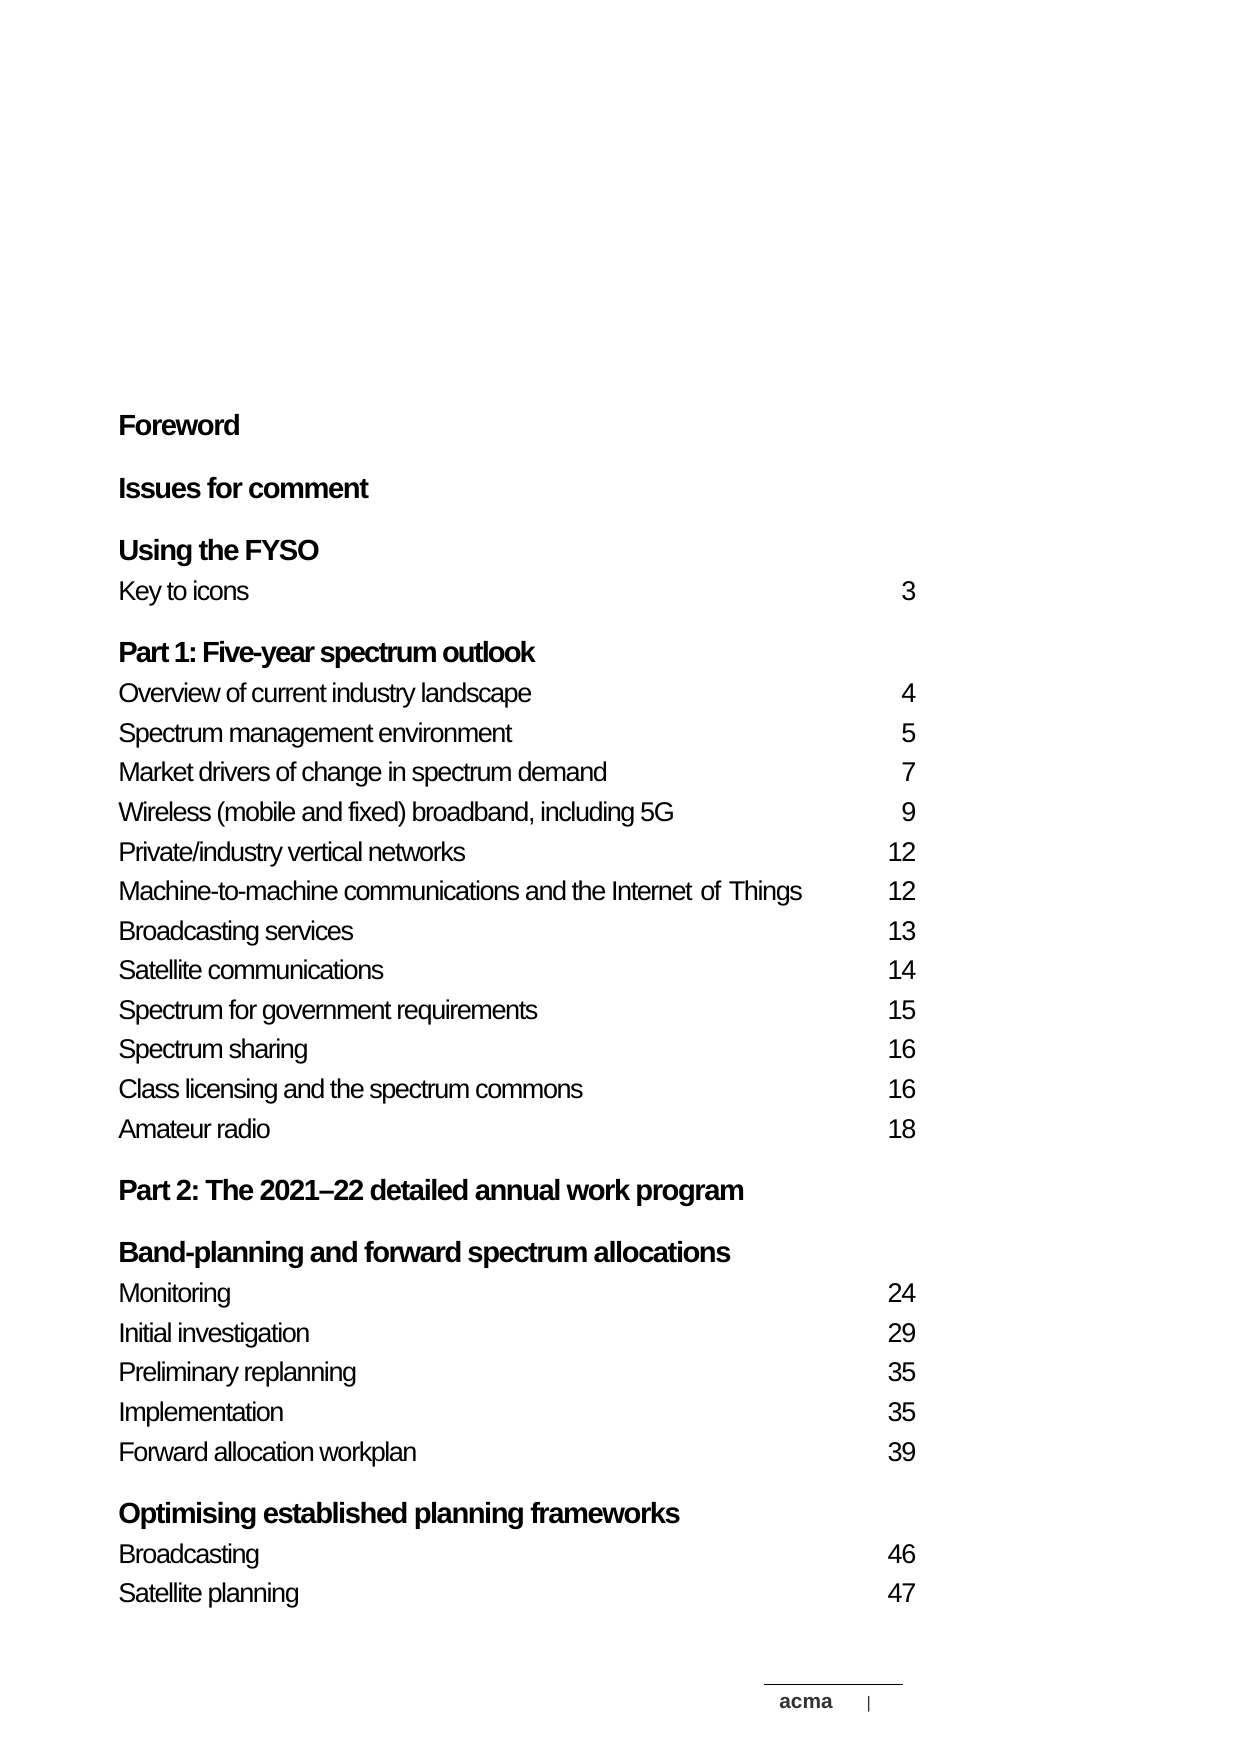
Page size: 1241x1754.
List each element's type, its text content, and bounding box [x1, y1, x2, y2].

text Forward allocation workplan 39 [118, 1436, 917, 1467]
text Amateur radio 18 [118, 1113, 917, 1144]
text Spectrum sharing 16 [118, 1034, 917, 1065]
text Preliminary replanning 35 [118, 1357, 917, 1388]
text Foreword 1 [118, 409, 828, 442]
text Spectrum for government requirements 15 [118, 994, 917, 1026]
text Band-planning and forward spectrum allocations 21 [118, 1236, 828, 1269]
text Part 2: The 2021–22 detailed annual work program 19 [118, 1173, 828, 1207]
text Broadcasting 46 [118, 1538, 917, 1569]
text Optimising established planning frameworks 44 [118, 1496, 828, 1530]
text Market drivers of change in spectrum demand 7 [118, 757, 917, 788]
text Using the FYSO 3 [118, 534, 828, 567]
text Class licensing and the spectrum commons 16 [118, 1073, 917, 1105]
text Private/industry vertical networks 12 [118, 836, 917, 867]
text Machine-to-machine communications and the Internet of Things 12 [118, 876, 917, 907]
text Satellite planning 47 [118, 1578, 917, 1609]
text Broadcasting services 13 [118, 915, 917, 946]
text Implementation 35 [118, 1396, 917, 1428]
text Monitoring 24 [118, 1278, 917, 1309]
text Spectrum management environment 5 [118, 717, 917, 748]
text Issues for comment 2 [118, 471, 828, 505]
text Wireless (mobile and fixed) broadband, including 5G 9 [118, 796, 917, 828]
text Key to icons 3 [118, 576, 917, 607]
text Part 1: Five-year spectrum outlook 4 [118, 636, 828, 669]
text Satellite communications 14 [118, 955, 917, 986]
text Initial investigation 29 [118, 1317, 917, 1348]
text Overview of current industry landscape 4 [118, 678, 917, 709]
